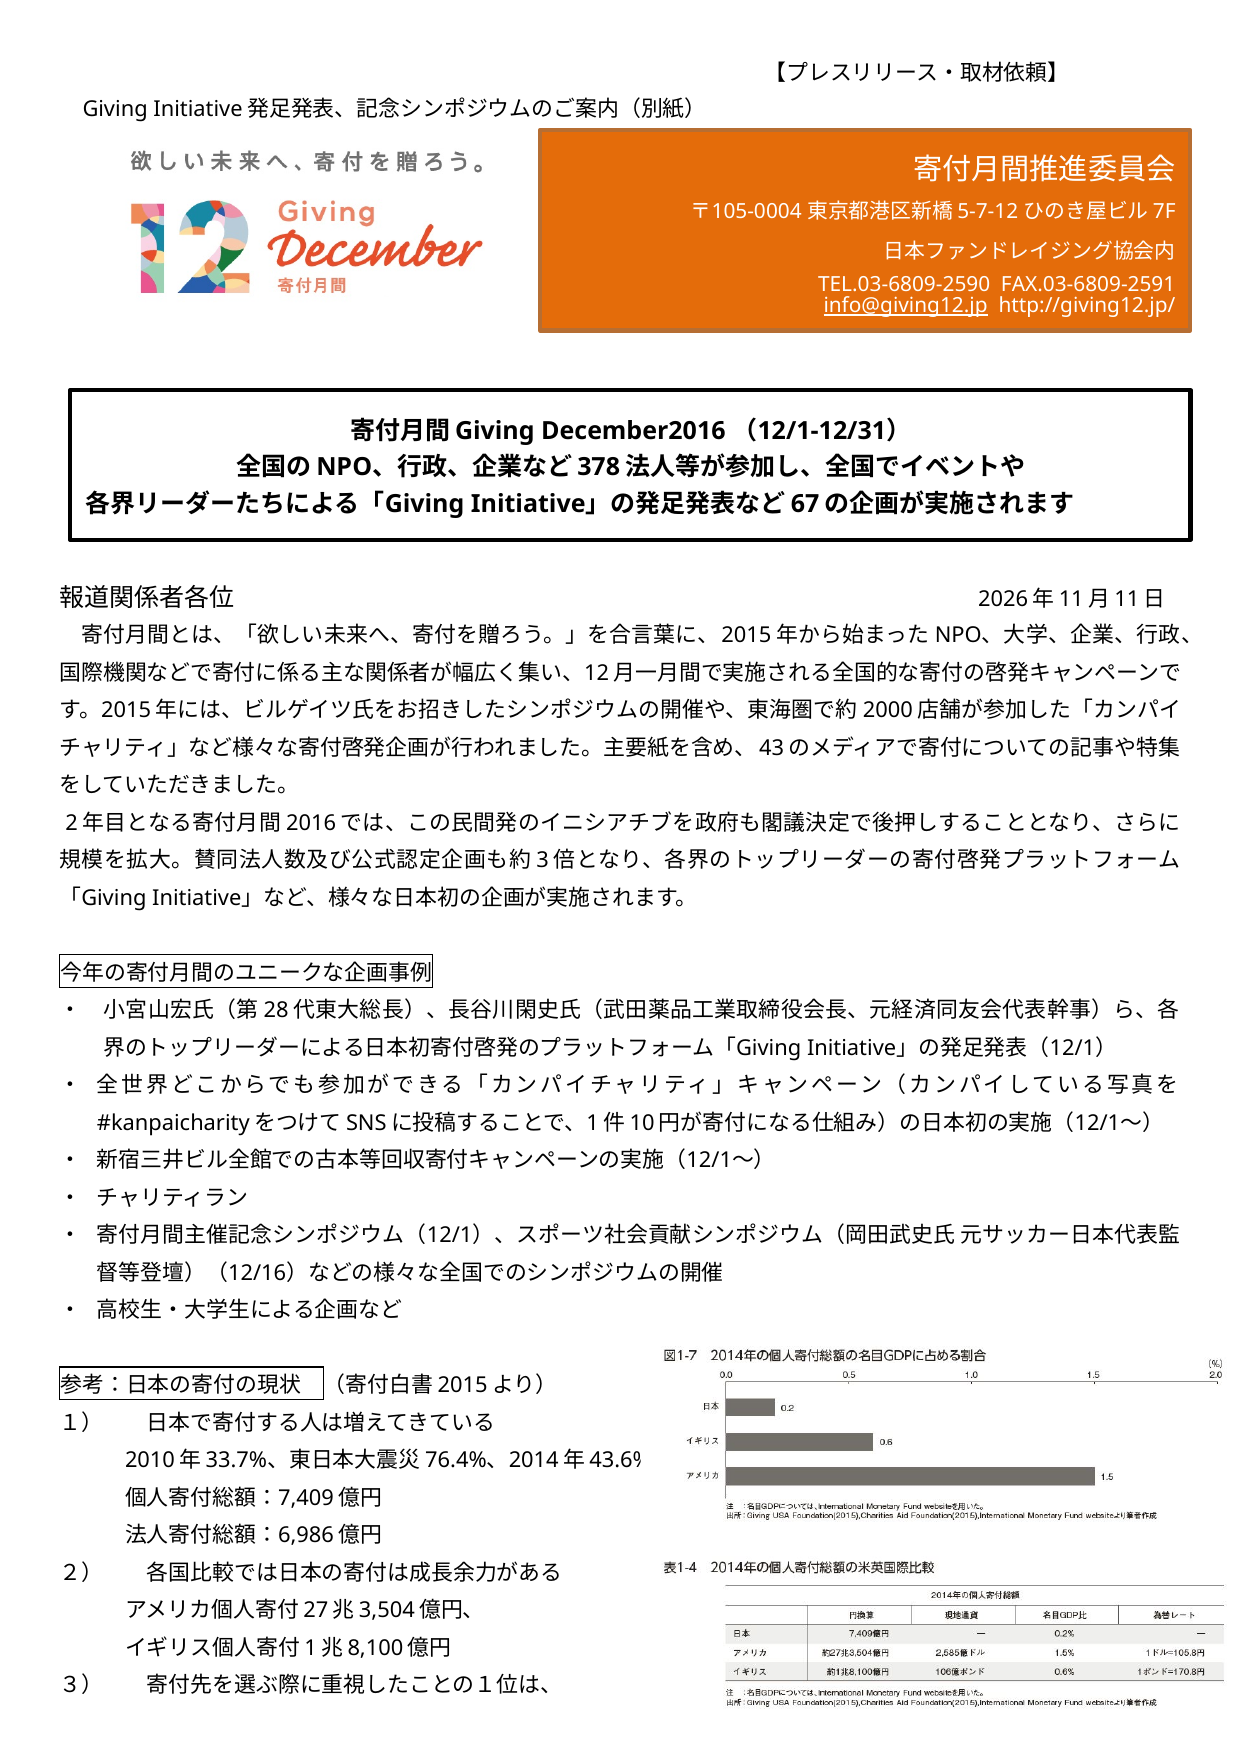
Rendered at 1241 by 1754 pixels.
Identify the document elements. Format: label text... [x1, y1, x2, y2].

text 報道関係者各位 2016年11月29日 [59, 352, 1181, 614]
list 寄付先を選ぶ際に重視したことの１位は、 [59, 1664, 640, 1702]
list 日本で寄付する人は増えてきている [59, 1402, 640, 1439]
list 法人寄付総額：6,986億円 [103, 1514, 640, 1552]
list アメリカ個人寄付27兆3,504億円、 [103, 1589, 640, 1627]
text ・ 小宮山宏氏（第28代東大総長）、長谷川閑史氏（武田薬品工業取締役会長、元経済同友会代表幹事）ら、各界のトップリーダーによる日本初寄付啓発のプラットフォーム「Giving Initiative」の発足発表（12/1） [59, 989, 1181, 1064]
text 2年目となる寄付月間2016では、この民間発のイニシアチブを政府も閣議決定で後押しすることとなり、さらに規模を拡大。賛同法人数及び公式認定企画も約3倍となり、各界のトップリーダーの寄付啓発プラットフォーム「Giving Initiative」など、様々な日本初の企画が実施されます。 [59, 802, 1181, 914]
text 【プレスリリース・取材依頼】 [59, 52, 1181, 89]
list 全世界どこからでも参加ができる「カンパイチャリティ」キャンペーン（カンパイしている写真を#kanpaicharityをつけてSNSに投稿することで、1件10円が寄付になる仕組み）の日本初の実施（12/1〜） [59, 1064, 1181, 1139]
text 今年の寄付月間のユニークな企画事例 [59, 952, 1181, 989]
list 2010年33.7%、東日本大震災 76.4%、2014年43.6% [103, 1439, 640, 1477]
list 新宿三井ビル全館での古本等回収寄付キャンペーンの実施（12/1〜） [59, 1139, 1181, 1177]
list チャリティラン [59, 1177, 1181, 1214]
picture [74, 97, 519, 326]
list イギリス個人寄付1兆8,100億円 [103, 1627, 640, 1664]
text 寄付月間とは、「欲しい未来へ、寄付を贈ろう。」を合言葉に、2015年から始まったNPO、大学、企業、行政、国際機関などで寄付に係る主な関係者が幅広く集い、12月一月間で実施される全国的な寄付の啓発キャンペーンです。2015年には、ビルゲイツ氏をお招きしたシンポジウムの開催や、東海圏で約2000店舗が参加した「カンパイチャリティ」など様々な寄付啓発企画が行われました。主要紙を含め、43のメディアで寄付についての記事や特集をしていただきました。 [59, 614, 1181, 802]
list 各国比較では日本の寄付は成長余力がある [59, 1552, 640, 1589]
list 寄付月間主催記念シンポジウム（12/1）、スポーツ社会貢献シンポジウム（岡田武史氏 元サッカー日本代表監督等登壇）（12/16）などの様々な全国でのシンポジウムの開催 [59, 1214, 1181, 1289]
text 参考：日本の寄付の現状 （寄付白書2015より） [59, 1364, 640, 1402]
picture [655, 1340, 1240, 1722]
list 個人寄付総額：7,409億円 [103, 1477, 640, 1514]
list 高校生・大学生による企画など [59, 1289, 1181, 1327]
